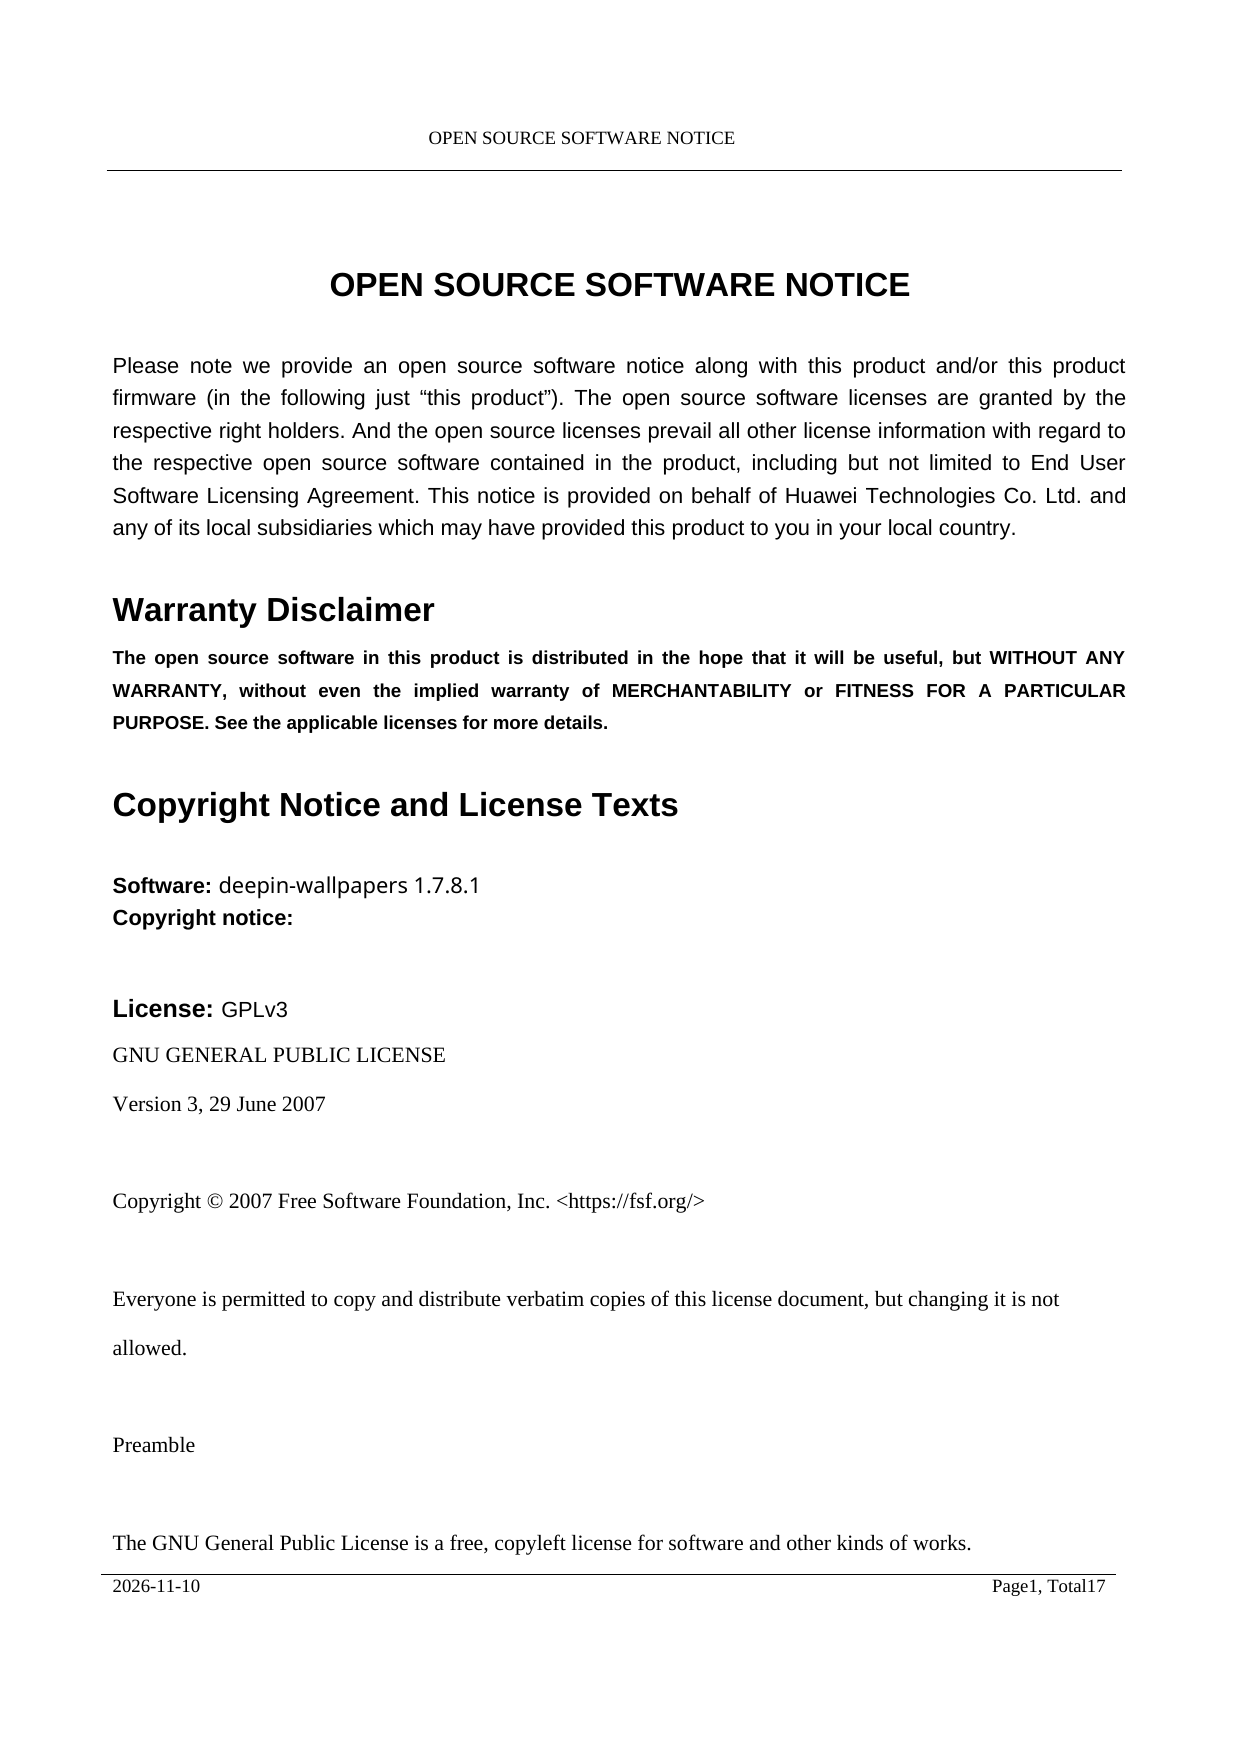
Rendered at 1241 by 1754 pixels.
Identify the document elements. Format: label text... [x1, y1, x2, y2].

text License: GPLv3 [112, 992, 1128, 1024]
text Software: deepin-wallpapers 1.7.8.1 [112, 869, 1128, 901]
text Copyright Notice and License Texts [112, 771, 1128, 836]
text The open source software in this product is distributed in the hope that it will be useful, but WITHOUT ANY WARRANTY, without even the implied warranty of MERCHANTABILITY or FITNESS FOR A PARTICULAR PURPOSE. See the applicable licenses for more details. [112, 641, 1128, 739]
text Please note we provide an open source software notice along with this product and/or this product firmware (in the following just “this product”). The open source software licenses are granted by the respective right holders. And the open source licenses prevail all other license information with regard to the respective open source software contained in the product, including but not limited to End User Software Licensing Agreement. This notice is provided on behalf of Huawei Technologies Co. Ltd. and any of its local subsidiaries which may have provided this product to you in your local country. [112, 349, 1128, 544]
text Copyright notice: [112, 901, 1128, 934]
text Warranty Disclaimer [112, 576, 1128, 641]
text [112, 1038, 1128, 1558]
text OPEN SOURCE SOFTWARE NOTICE [112, 251, 1128, 316]
